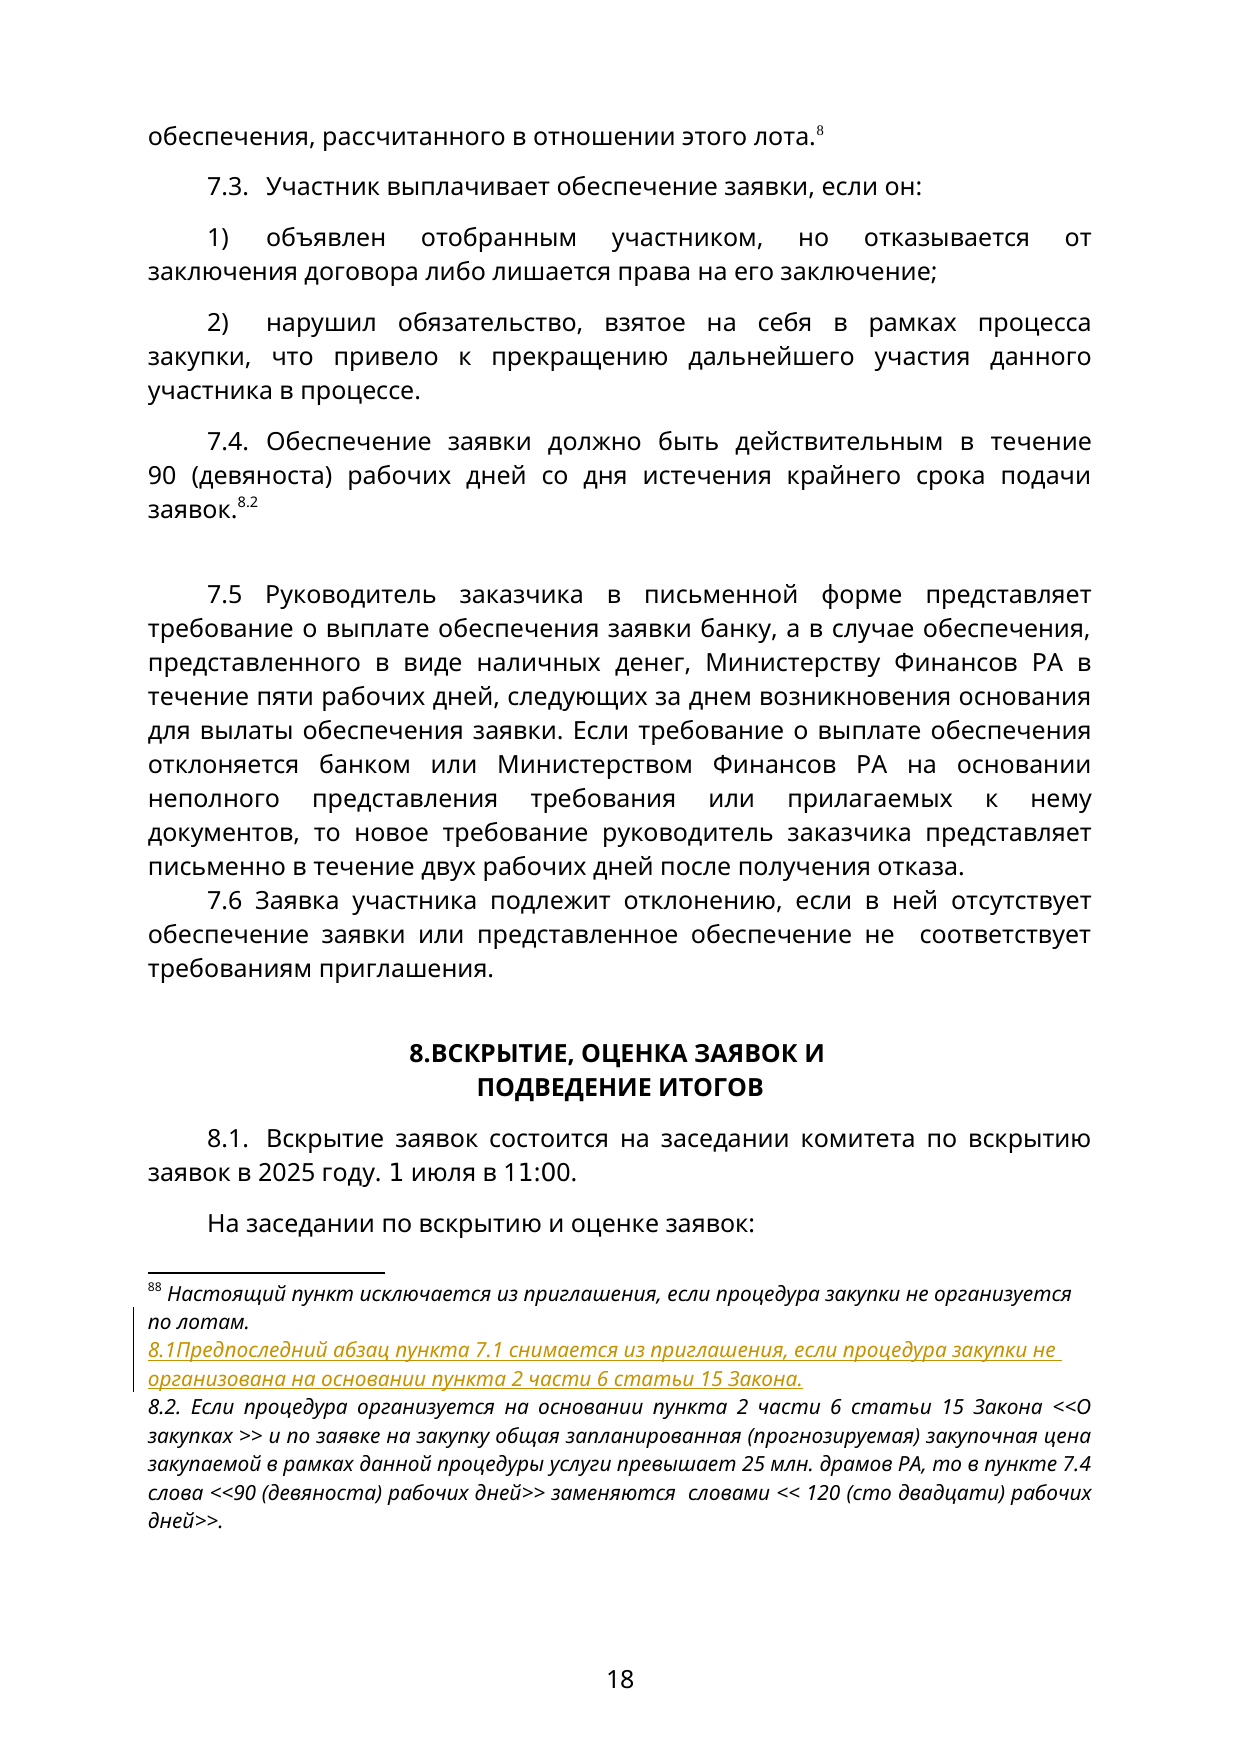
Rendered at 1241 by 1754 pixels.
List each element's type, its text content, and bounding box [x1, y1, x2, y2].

text 2) нарушил обязательство, взятое на себя в рамках процесса закупки, что привело к прекращению дальнейшего участия данного участника в процессе. [148, 304, 1092, 407]
text 8.1. Вскрытие заявок состоится на заседании комитета по вскрытию заявок в 2025 году. 1 июля в 11:00. [148, 1121, 1092, 1189]
text 7.5 Руководитель заказчика в письменной форме представляет требование о выплате обеспечения заявки банку, а в случае обеспечения, представленного в виде наличных денег, Министерству Финансов РА в течение пяти рабочих дней, следующих за днем возникновения основания для вылаты обеспечения заявки. Если требование о выплате обеспечения отклоняется банком или Министерством Финансов РА на основании неполного представления требования или прилагаемых к нему документов, то новое требование руководитель заказчика представляет письменно в течение двух рабочих дней после получения отказа. [148, 576, 1092, 883]
text 7.3. Участник выплачивает обеспечение заявки, если он: [148, 169, 1092, 203]
text 7.6 Заявка участника подлежит отклонению, если в ней отсутствует обеспечение заявки или представленное обеспечение не соответствует требованиям приглашения. [148, 883, 1092, 985]
text 7.4. Обеспечение заявки должно быть действительным в течение 90 (девяноста) рабочих дней со дня истечения крайнего срока подачи заявок.8.2 [148, 423, 1092, 526]
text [148, 118, 1092, 152]
text 8.ВСКРЫТИЕ, ОЦЕНКА ЗАЯВОК И ПОДВЕДЕНИЕ ИТОГОВ [148, 1036, 1092, 1104]
text 1) объявлен отобранным участником, но отказывается от заключения договора либо лишается права на его заключение; [148, 219, 1092, 288]
text На заседании по вскрытию и оценке заявок: [148, 1205, 1092, 1239]
